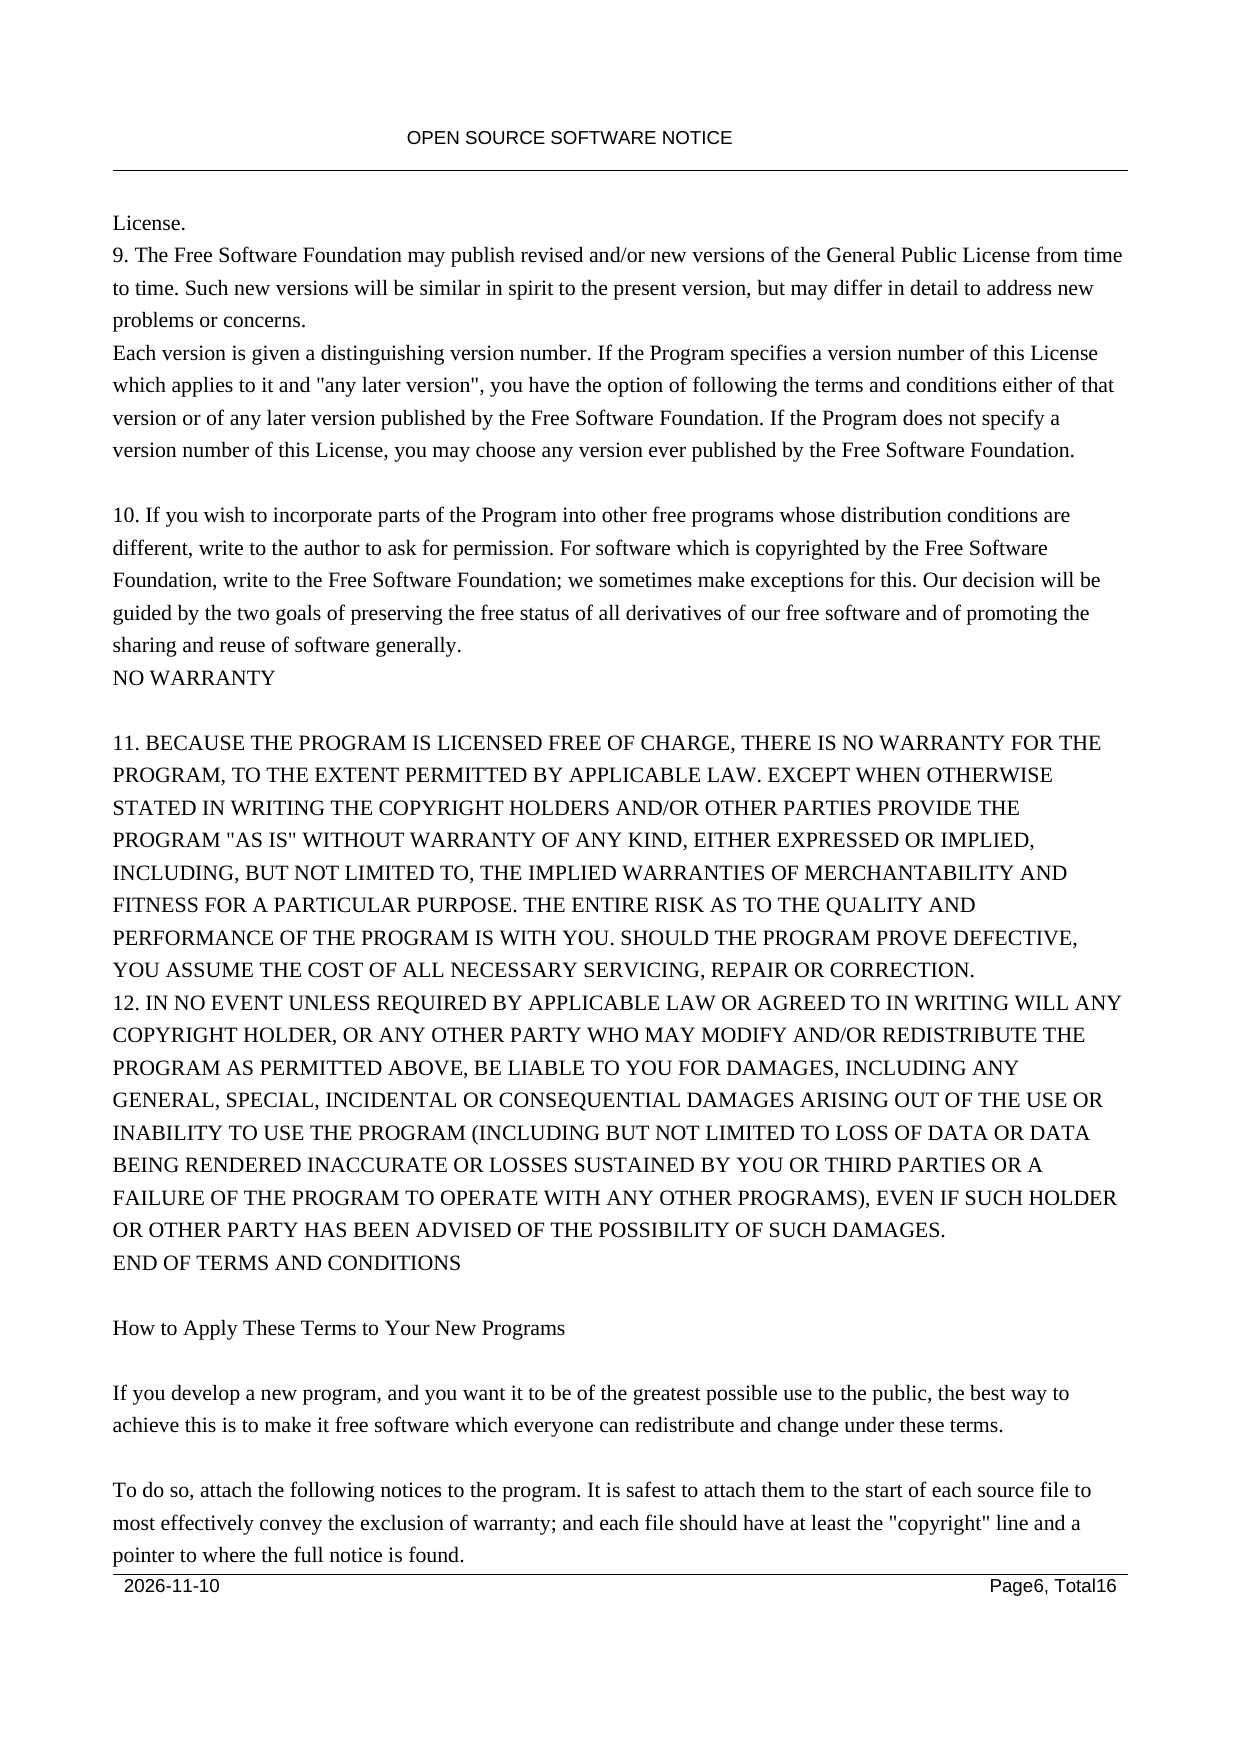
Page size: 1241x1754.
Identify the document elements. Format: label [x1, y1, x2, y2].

text [112, 206, 1128, 1571]
